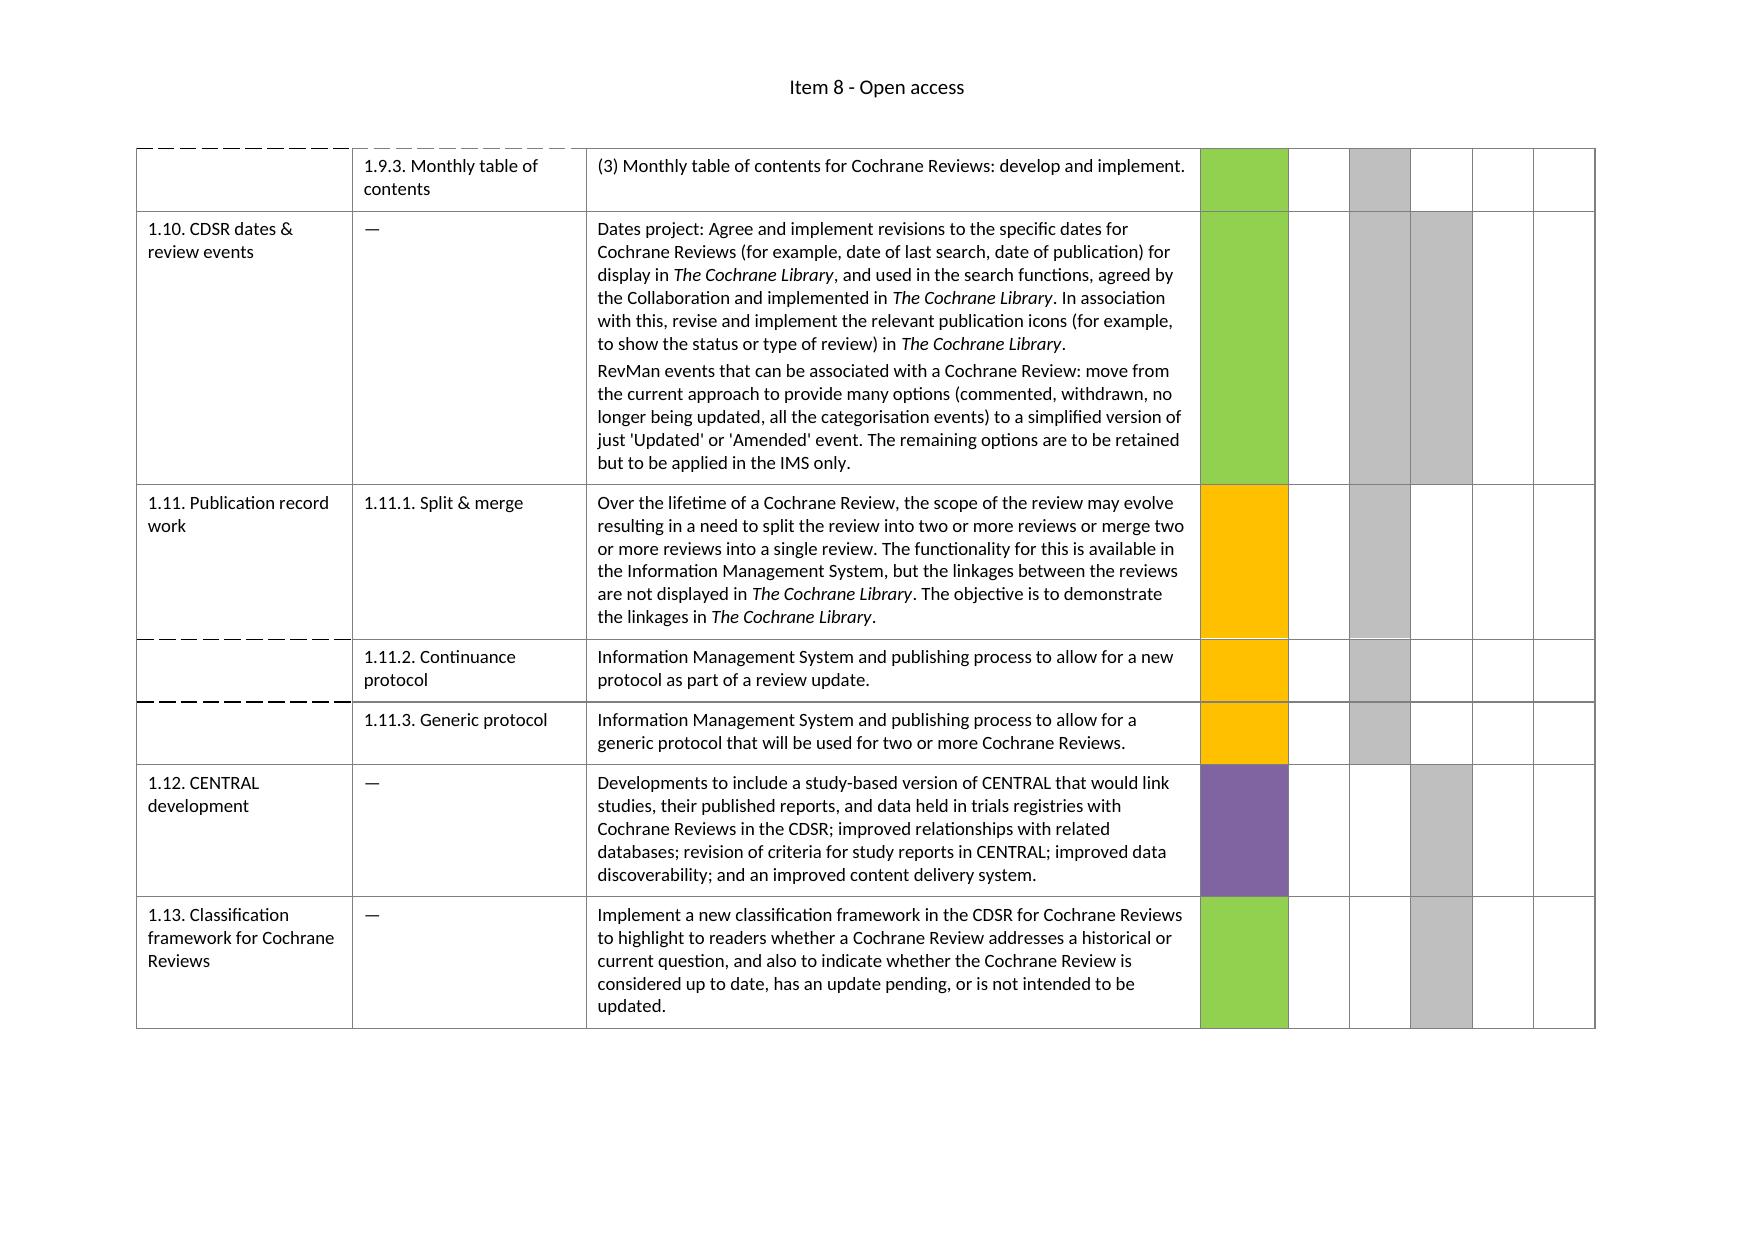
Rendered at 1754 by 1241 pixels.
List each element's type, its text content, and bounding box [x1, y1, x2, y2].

table_cell [1411, 897, 1472, 1028]
table_cell 1.10. CDSR dates & review events [137, 212, 352, 484]
table_cell [1473, 485, 1533, 638]
table_cell [1411, 212, 1472, 484]
table_cell 1.9.3. Monthly table of contents [353, 148, 586, 211]
table_cell — [353, 765, 586, 896]
table_cell [1201, 149, 1288, 211]
table_cell Over the lifetime of a Cochrane Review, the scope of the review may evolve resulting in a need to split the review into two or more reviews or merge two or more reviews into a single review. The functionality for this is available in the Information Management System, but the linkages between the reviews are not displayed in The Cochrane Library. The objective is to demonstrate the linkages in The Cochrane Library. [587, 485, 1200, 638]
table_cell Implement a new classification framework in the CDSR for Cochrane Reviews to highlight to readers whether a Cochrane Review addresses a historical or current question, and also to indicate whether the Cochrane Review is considered up to date, has an update pending, or is not intended to be updated. [587, 897, 1200, 1028]
table_cell [1473, 149, 1533, 211]
table_cell [1289, 640, 1349, 701]
table_cell [1201, 212, 1288, 484]
table_cell [1534, 897, 1594, 1028]
table_cell [1289, 703, 1349, 764]
table_cell [1350, 485, 1410, 638]
table_cell [1473, 212, 1533, 484]
table_cell [1289, 485, 1349, 638]
table_cell [1473, 703, 1533, 764]
table_cell [1534, 765, 1594, 896]
table_cell [1350, 640, 1410, 701]
table_cell 1.13. Classification framework for Cochrane Reviews [137, 897, 352, 1028]
table_cell [1411, 149, 1472, 211]
table_cell — [353, 212, 586, 484]
table_cell [1534, 212, 1594, 484]
table_cell [1411, 703, 1472, 764]
table_cell [1289, 212, 1349, 484]
table_cell [1350, 212, 1410, 484]
table_cell — [353, 897, 586, 1028]
table_cell [1201, 897, 1288, 1028]
table_cell [1350, 703, 1410, 764]
table_cell Developments to include a study-based version of CENTRAL that would link studies, their published reports, and data held in trials registries with Cochrane Reviews in the CDSR; improved relationships with related databases; revision of criteria for study reports in CENTRAL; improved data discoverability; and an improved content delivery system. [587, 765, 1200, 896]
table_cell Information Management System and publishing process to allow for a new protocol as part of a review update. [587, 640, 1200, 701]
table_cell 1.11.3. Generic protocol [353, 703, 586, 764]
table_cell [1411, 640, 1472, 701]
table_cell [1534, 485, 1594, 638]
table_cell [137, 701, 352, 764]
table_cell [1201, 703, 1288, 764]
table_cell [1473, 765, 1533, 896]
table_cell [1350, 897, 1410, 1028]
table_cell [1350, 149, 1410, 211]
table_cell [1201, 765, 1288, 896]
table_cell [1534, 149, 1594, 211]
table_cell [1289, 897, 1349, 1028]
table_cell Information Management System and publishing process to allow for a generic protocol that will be used for two or more Cochrane Reviews. [587, 703, 1200, 764]
table_cell 1.12. CENTRAL development [137, 765, 352, 896]
table_cell [1289, 149, 1349, 211]
table_cell [1411, 485, 1472, 638]
table_cell [1411, 765, 1472, 896]
table_cell [1201, 485, 1288, 638]
table_cell (3) Monthly table of contents for Cochrane Reviews: develop and implement. [587, 149, 1200, 211]
table_cell 1.11. Publication record work [137, 485, 352, 638]
table_cell [1534, 703, 1594, 764]
table_cell [137, 639, 352, 701]
table_cell [1350, 765, 1410, 896]
table_cell [137, 148, 352, 211]
table_cell [1473, 640, 1533, 701]
table_cell 1.11.1. Split & merge [353, 485, 586, 638]
table_cell Dates project: Agree and implement revisions to the specific dates for Cochrane Reviews (for example, date of last search, date of publication) for display in The Cochrane Library, and used in the search functions, agreed by the Collaboration and implemented in The Cochrane Library. In association with this, revise and implement the relevant publication icons (for example, to show the status or type of review) in The Cochrane Library. RevMan events that can be associated with a Cochrane Review: move from the current approach to provide many options (commented, withdrawn, no longer being updated, all the categorisation events) to a simplified version of just 'Updated' or 'Amended' event. The remaining options are to be retained but to be applied in the IMS only. [587, 212, 1200, 484]
table_cell [1201, 640, 1288, 701]
table_cell 1.11.2. Continuance protocol [353, 640, 586, 701]
table_cell [1289, 765, 1349, 896]
table_cell [1534, 640, 1594, 701]
table_cell [1473, 897, 1533, 1028]
